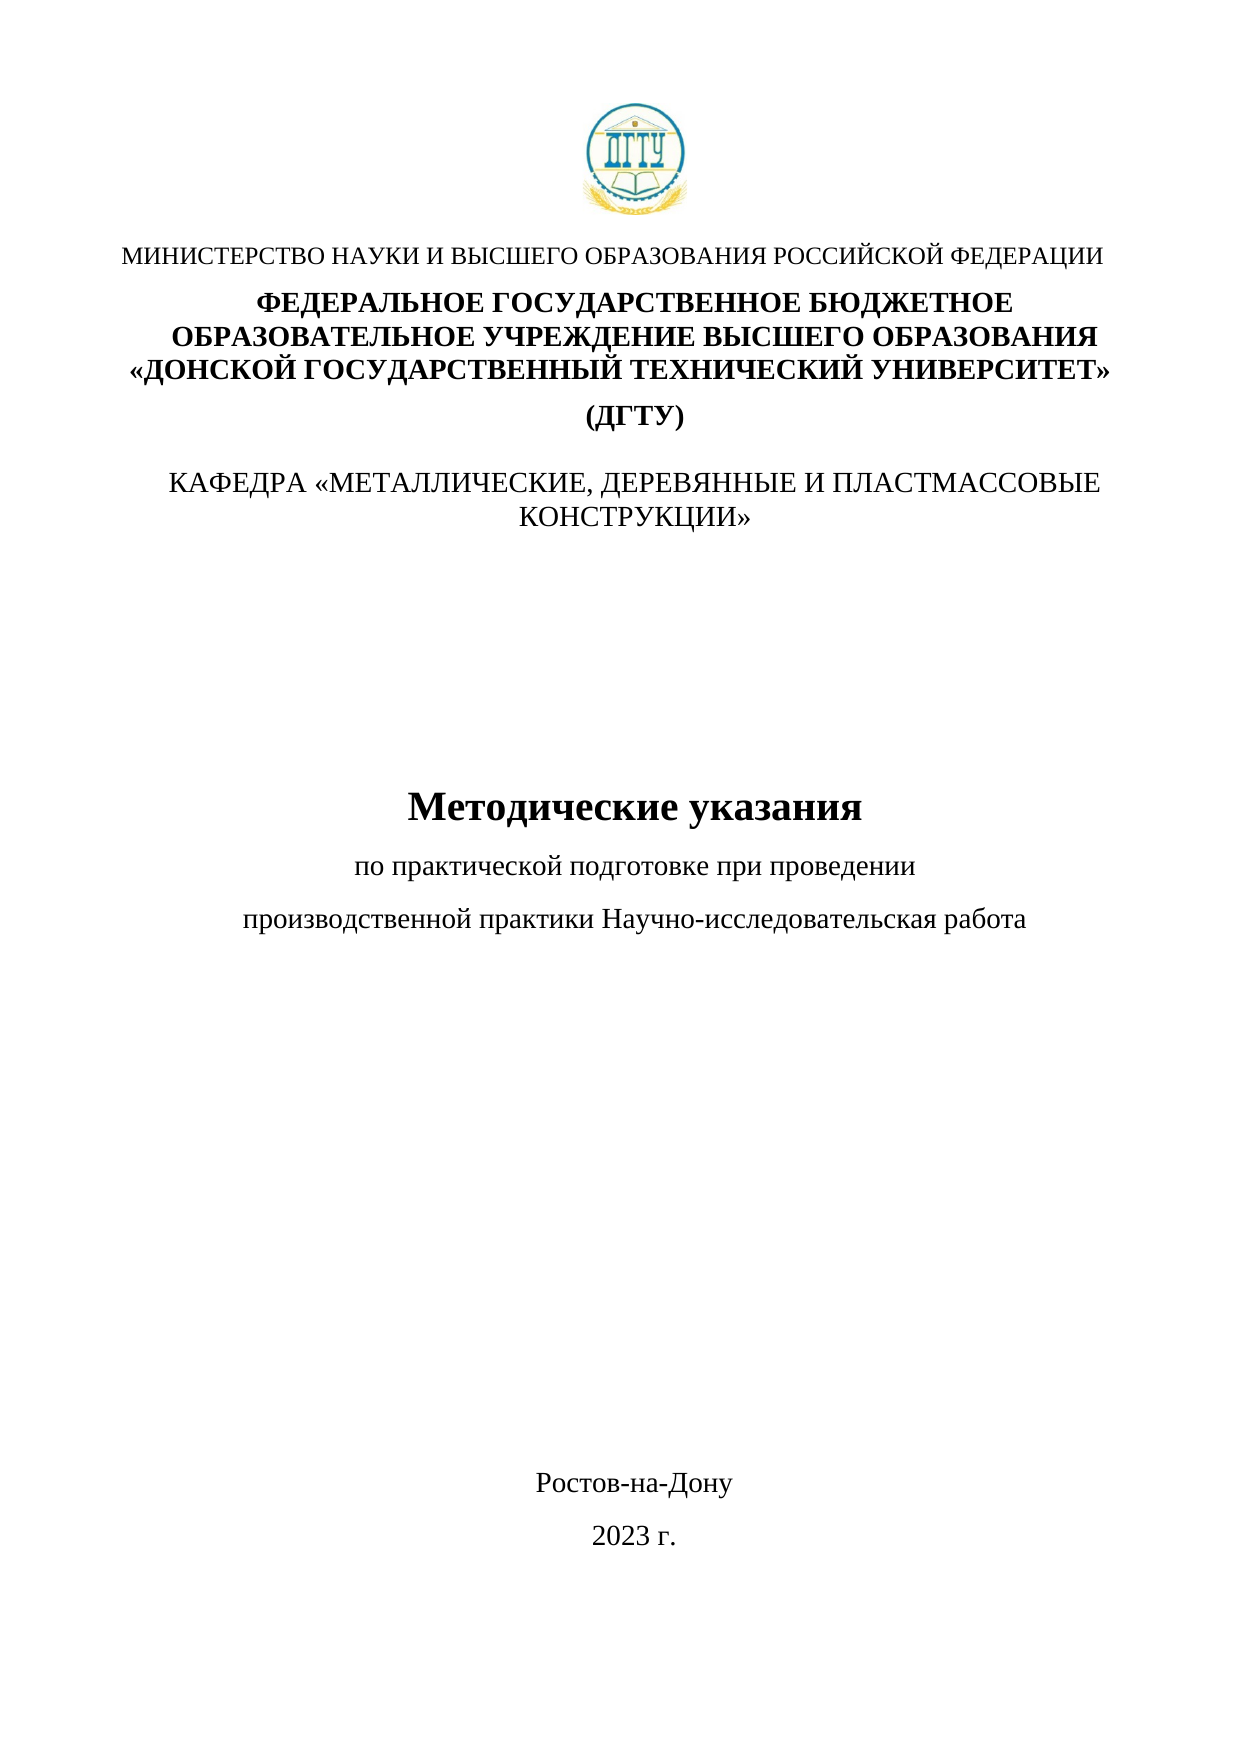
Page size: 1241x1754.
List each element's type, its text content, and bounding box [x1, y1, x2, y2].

text Ростов-на-Дону [118, 1465, 1150, 1499]
text МИНИСТЕРСТВО НАУКИ И ВЫСШЕГО ОБРАЗОВАНИЯ РОССИЙСКОЙ ФЕДЕРАЦИИ [74, 231, 1152, 273]
text ФЕДЕРАЛЬНОЕ ГОСУДАРСТВЕННОЕ БЮДЖЕТНОЕ ОБРАЗОВАТЕЛЬНОЕ УЧРЕЖДЕНИЕ ВЫСШЕГО ОБРАЗОВАНИЯ [118, 285, 1152, 352]
text «ДОНСКОЙ ГОСУДАРСТВЕННЫЙ ТЕХНИЧЕСКИЙ УНИВЕРСИТЕТ» [88, 352, 1152, 386]
text 2023 г. [118, 1518, 1150, 1551]
text производственной практики Научно-исследовательская работа [118, 901, 1152, 934]
text по практической подготовке при проведении [118, 848, 1152, 882]
text Методические указания [118, 782, 1152, 830]
picture [582, 103, 688, 215]
text (ДГТУ) [118, 398, 1152, 432]
text КАФЕДРА «Металлические, деревянные и пластмассовые конструкции» [118, 466, 1152, 533]
